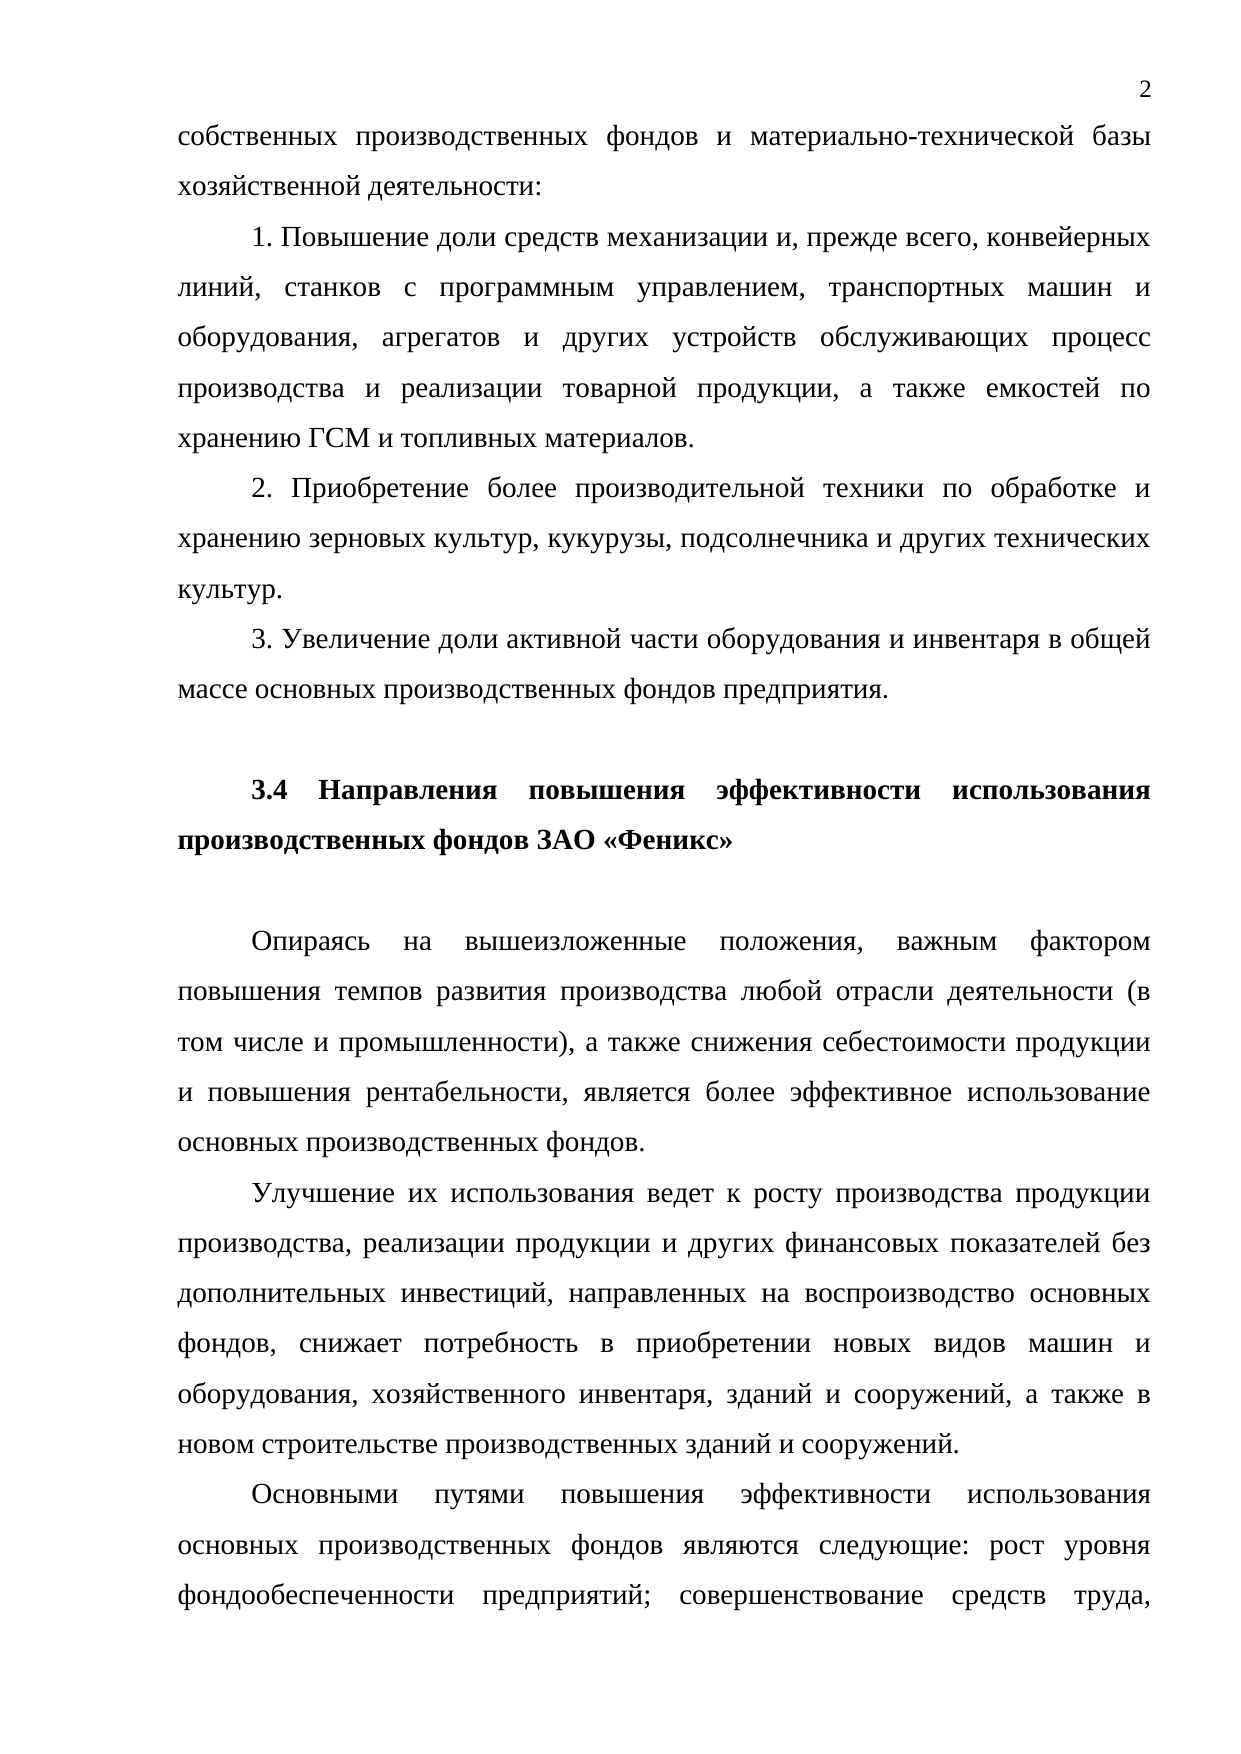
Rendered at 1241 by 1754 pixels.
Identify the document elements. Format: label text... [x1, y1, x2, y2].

text Улучшение их использования ведет к росту производства продукции производства, реализации продукции и других финансовых показателей без дополнительных инвестиций, направленных на воспроизводство основных фондов, снижает потребность в приобретении новых видов машин и оборудования, хозяйственного инвентаря, зданий и сооружений, а также в новом строительстве производственных зданий и сооружений. [177, 1175, 1152, 1460]
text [177, 1477, 1152, 1611]
text 1. Повышение доли средств механизации и, прежде всего, конвейерных линий, станков с программным управлением, транспортных машин и оборудования, агрегатов и других устройств обслуживающих процесс производства и реализации товарной продукции, а также емкостей по хранению ГСМ и топливных материалов. [177, 219, 1152, 453]
text Опираясь на вышеизложенные положения, важным фактором повышения темпов развития производства любой отрасли деятельности (в том числе и промышленности), а также снижения себестоимости продукции и повышения рентабельности, является более эффективное использование основных производственных фондов. [177, 923, 1152, 1158]
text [177, 118, 1152, 202]
text 3.4 Направления повышения эффективности использования производственных фондов ЗАО «Феникс» [177, 772, 1152, 856]
text 2. Приобретение более производительной техники по обработке и хранению зерновых культур, кукурузы, подсолнечника и других технических культур. [177, 470, 1152, 604]
text 3. Увеличение доли активной части оборудования и инвентаря в общей массе основных производственных фондов предприятия. [177, 621, 1152, 705]
